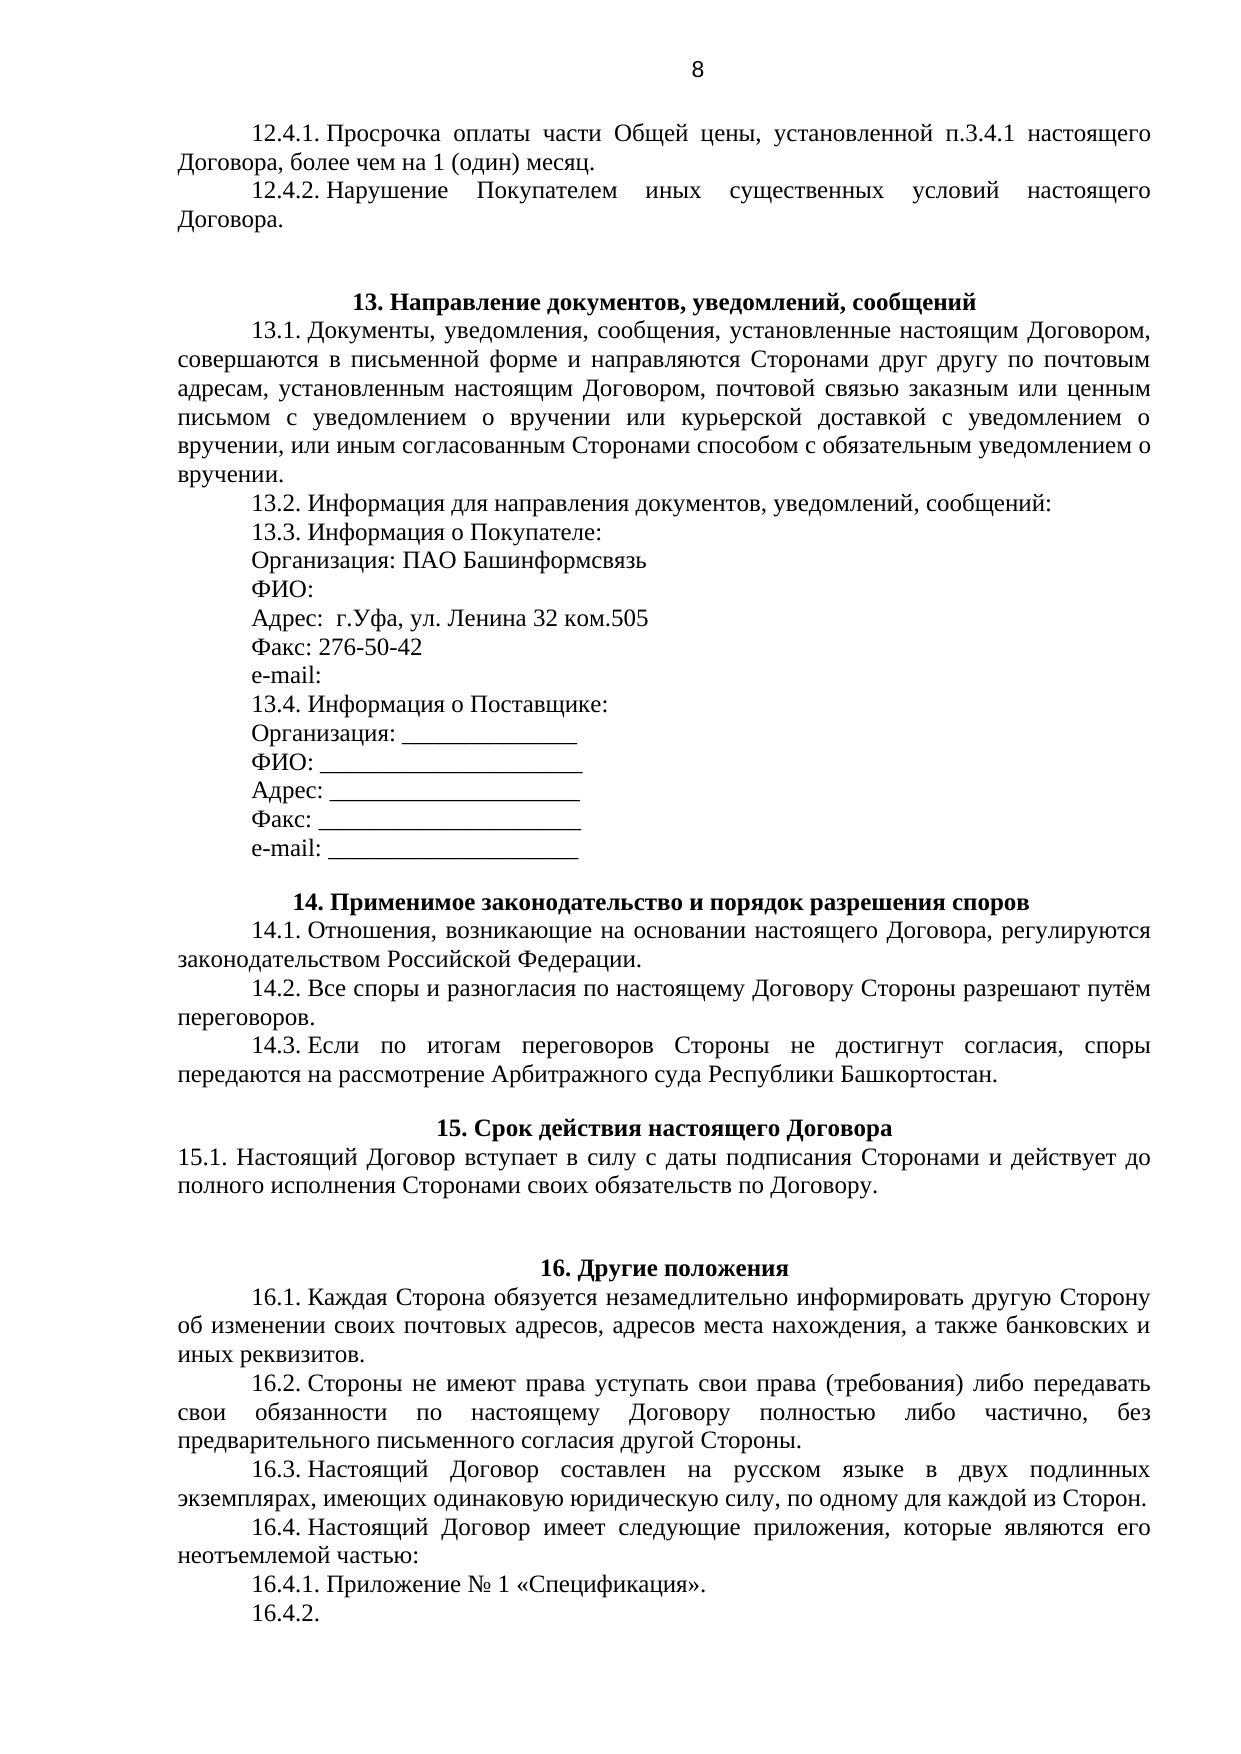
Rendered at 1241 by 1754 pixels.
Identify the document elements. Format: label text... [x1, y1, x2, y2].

list Информация о Покупателе: [177, 517, 1152, 546]
list Отношения, возникающие на основании настоящего Договора, регулируются законодательством Российской Федерации. [177, 916, 1152, 973]
list Просрочка оплаты части Общей цены, установленной п.3.4.1 настоящего Договора, более чем на 1 (один) месяц. [177, 118, 1152, 176]
list Применимое законодательство и порядок разрешения споров [177, 887, 1152, 916]
text Адрес: г.Уфа, ул. Ленина 32 ком.505 [177, 603, 1152, 632]
list Все споры и разногласия по настоящему Договору Стороны разрешают путём переговоров. [177, 973, 1152, 1031]
text Факс: _____________________ [177, 804, 1152, 833]
list Документы, уведомления, сообщения, установленные настоящим Договором, совершаются в письменной форме и направляются Сторонами друг другу по почтовым адресам, установленным настоящим Договором, почтовой связью заказным или ценным письмом с уведомлением о вручении или курьерской доставкой с уведомлением о вручении, или иным согласованным Сторонами способом с обязательным уведомлением о вручении. [177, 316, 1152, 488]
list Каждая Сторона обязуется незамедлительно информировать другую Сторону об изменении своих почтовых адресов, адресов места нахождения, а также банковских и иных реквизитов. [177, 1282, 1152, 1368]
text Факс: 276-50-42 [177, 632, 1152, 661]
text ФИО: _____________________ [177, 747, 1152, 776]
list Информация для направления документов, уведомлений, сообщений: [177, 488, 1152, 517]
list Стороны не имеют права уступать свои права (требования) либо передавать свои обязанности по настоящему Договору полностью либо частично, без предварительного письменного согласия другой Стороны. [177, 1368, 1152, 1454]
list Нарушение Покупателем иных существенных условий настоящего Договора. [177, 176, 1152, 233]
text e-mail: ____________________ [177, 833, 1152, 862]
text e-mail: [177, 661, 1152, 689]
text Адрес: ____________________ [177, 776, 1152, 804]
list Приложение № 1 «Спецификация». [177, 1569, 1152, 1598]
list Если по итогам переговоров Стороны не достигнут согласия, споры передаются на рассмотрение Арбитражного суда Республики Башкортостан. [177, 1031, 1152, 1088]
text ФИО: [177, 574, 1152, 603]
list Направление документов, уведомлений, сообщений [177, 287, 1152, 316]
text 15.1. Настоящий Договор вступает в силу с даты подписания Сторонами и действует до полного исполнения Сторонами своих обязательств по Договору. [177, 1142, 1152, 1199]
list Другие положения [177, 1253, 1152, 1282]
list Настоящий Договор составлен на русском языке в двух подлинных экземплярах, имеющих одинаковую юридическую силу, по одному для каждой из Сторон. [177, 1454, 1152, 1512]
list Информация о Поставщике: [177, 689, 1152, 718]
text Организация: ПАО Башинформсвязь [177, 546, 1152, 574]
list Настоящий Договор имеет следующие приложения, которые являются его неотъемлемой частью: [177, 1512, 1152, 1569]
text Организация: ______________ [177, 718, 1152, 747]
list Срок действия настоящего Договора [177, 1113, 1152, 1142]
